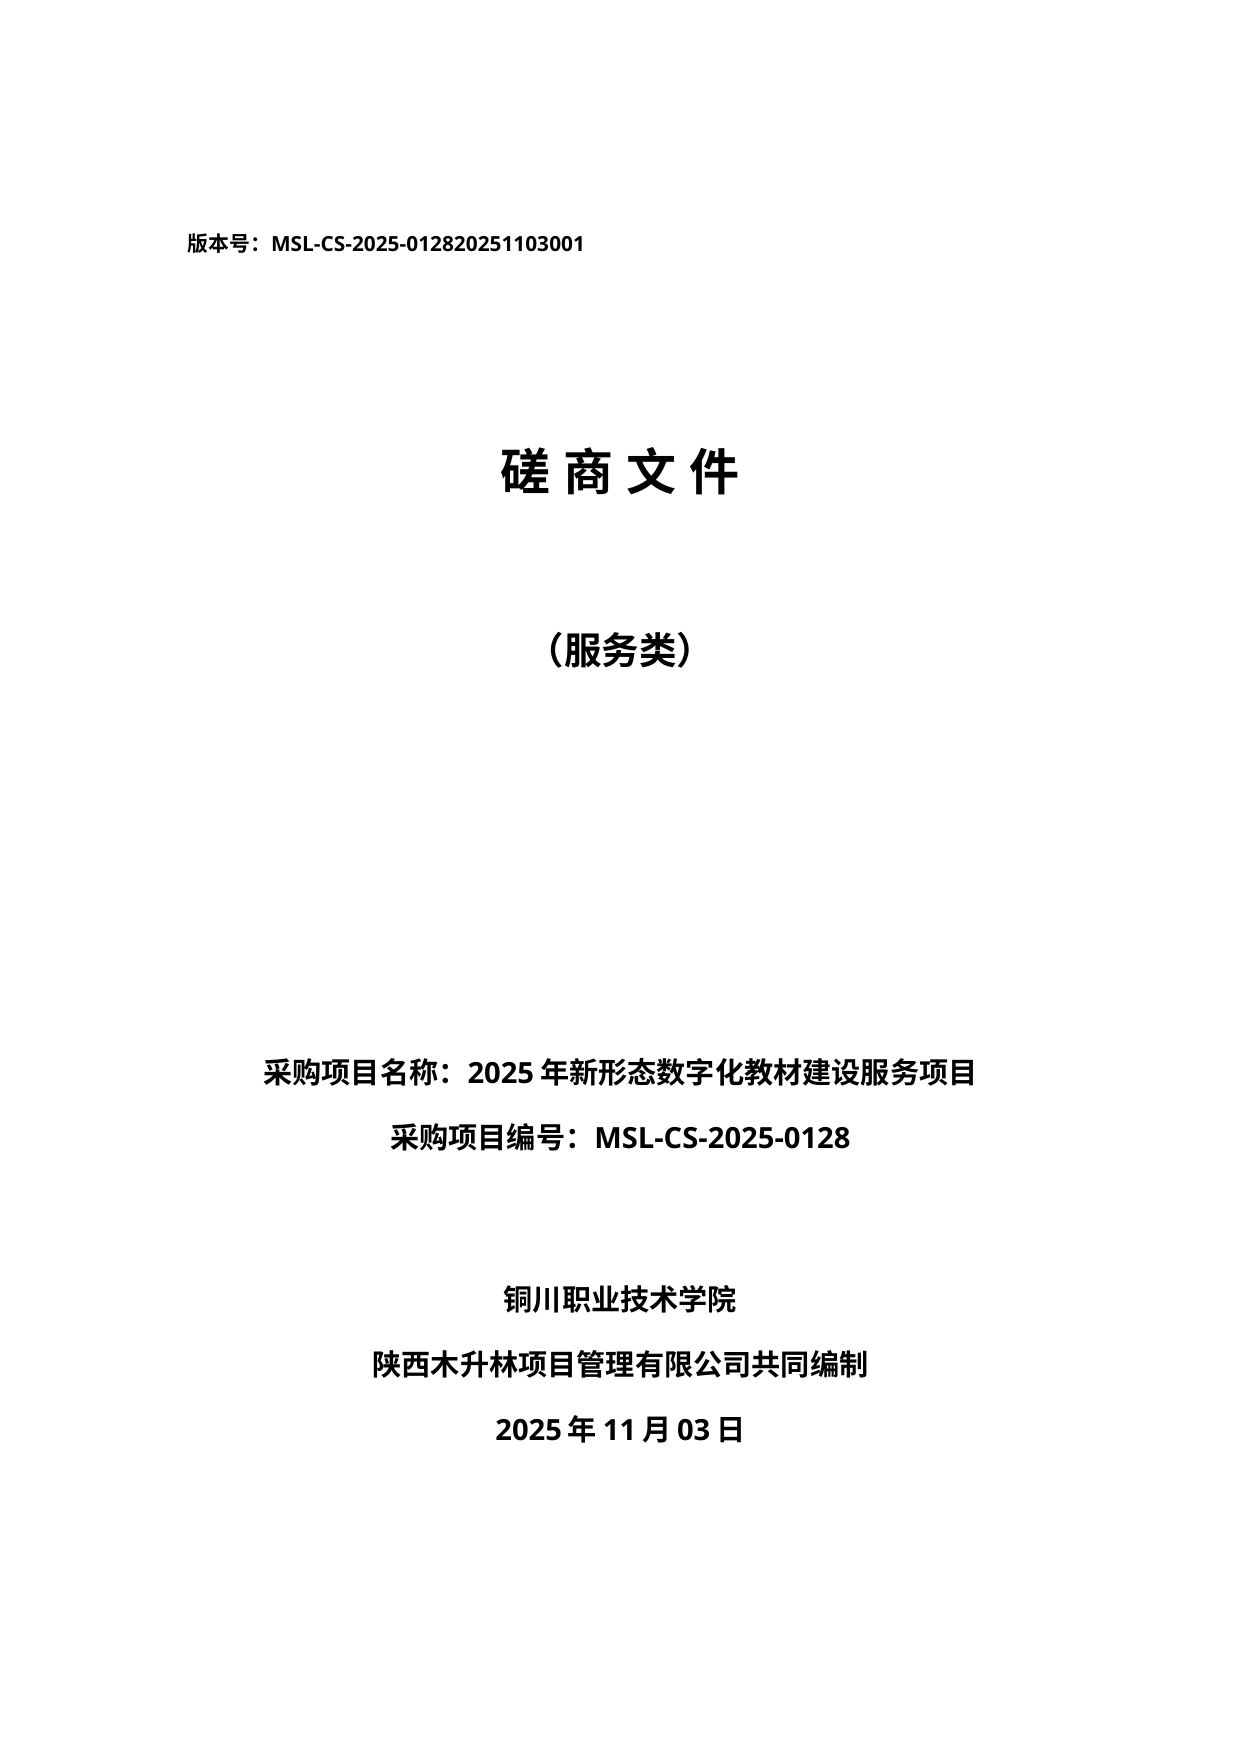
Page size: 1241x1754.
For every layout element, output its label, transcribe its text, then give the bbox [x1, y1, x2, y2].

text 磋 商 文 件 [187, 422, 1053, 617]
text 陕西木升林项目管理有限公司共同编制 [187, 1332, 1053, 1397]
text 采购项目编号：MSL-CS-2025-0128 [187, 1104, 1053, 1267]
text 采购项目名称：2025年新形态数字化教材建设服务项目 [187, 1039, 1053, 1104]
text 版本号：MSL-CS-2025-012820251103001 [187, 227, 1053, 422]
text 铜川职业技术学院 [187, 1267, 1053, 1332]
text 2025年11月03日 [187, 1397, 1053, 1462]
text （服务类） [187, 617, 1053, 1039]
